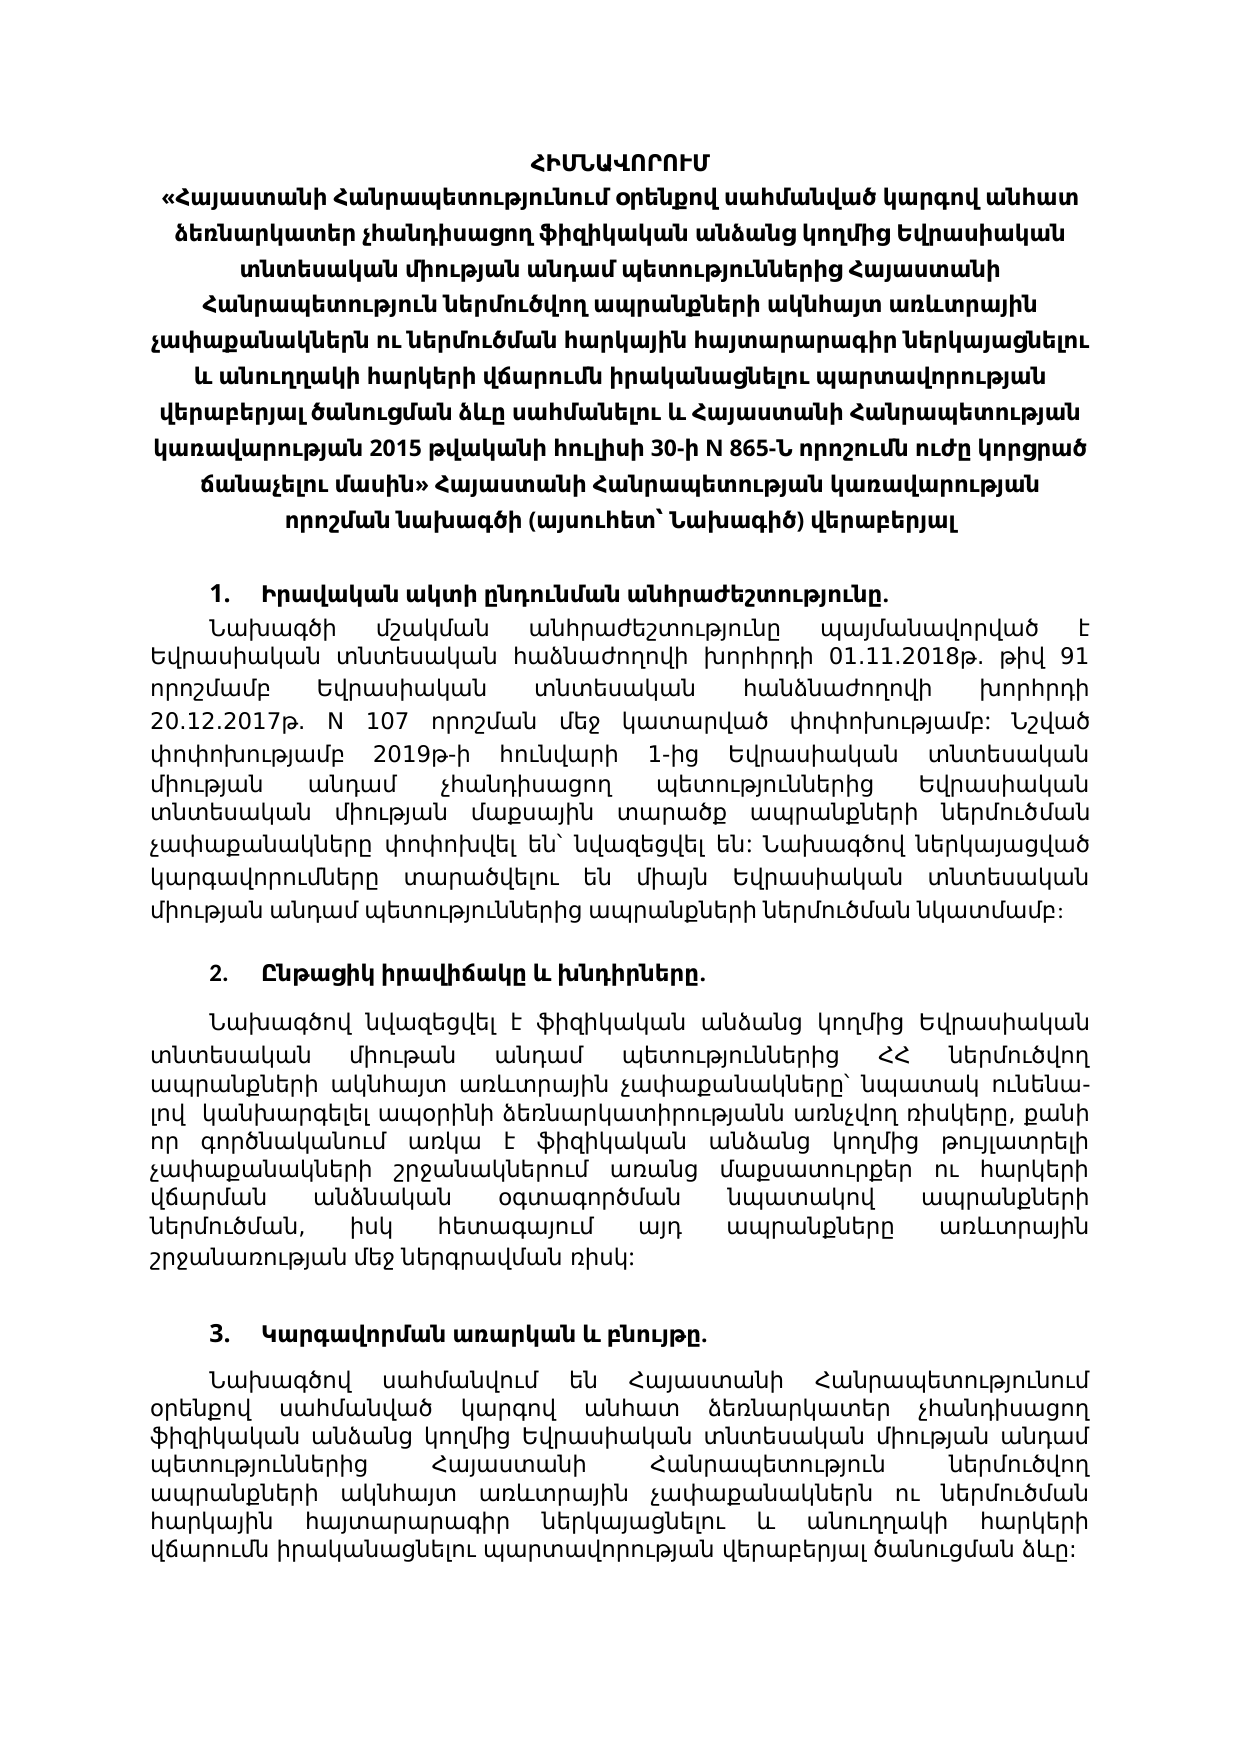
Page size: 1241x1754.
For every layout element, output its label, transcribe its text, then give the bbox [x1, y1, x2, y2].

list Ընթացիկ իրավիճակը և խնդիրները. [150, 957, 1090, 988]
text Նախագծի մշակման անհրաժեշտությունը պայմանավորված է Եվրասիական տնտեսական հաձնաժողովի խորհրդի 01.11.2018թ. թիվ 91 որոշմամբ Եվրասիական տնտեսական հանձնաժողովի խորհրդի 20.12.2017թ. N 107 որոշման մեջ կատարված փոփոխությամբ: Նշված փոփոխությամբ 2019թ-ի հունվարի 1-ից Եվրասիական տնտեսական միության անդամ չհանդիսացող պետություններից Եվրասիական տնտեսական միության մաքսային տարածք ապրանքների ներմուծման չափաքանակները փոփոխվել են՝ նվազեցվել են: Նախագծով ներկայացված կարգավորումները տարածվելու են միայն Եվրասիական տնտեսական միության անդամ պետություններից ապրանքների ներմուծման նկատմամբ: [150, 615, 1090, 925]
text Նախագծով նվազեցվել է ֆիզիկական անձանց կողմից Եվրասիական տնտեսական միութան անդամ պետություններից ՀՀ ներմուծվող ապրանքների ակնհայտ առևտրային չափաքանակները՝ նպատակ ունենալով կանխարգելել ապօրինի ձեռնարկատիրությանն առնչվող ռիսկերը, քանի որ գործնականում առկա է ֆիզիկական անձանց կողմից թույլատրելի չափաքանակների շրջանակներում առանց մաքսատուրքեր ու հարկերի վճարման անձնական օգտագործման նպատակով ապրանքների ներմուծման, իսկ հետագայում այդ ապրանքները առևտրային շրջանառության մեջ ներգրավման ռիսկ: [150, 1006, 1090, 1273]
text Նախագծով սահմանվում են Հայաստանի Հանրապետությունում օրենքով սահմանված կարգով անհատ ձեռնարկատեր չհանդիսացող ֆիզիկական անձանց կողմից Եվրասիական տնտեսական միության անդամ պետություններից Հայաստանի Հանրապետություն ներմուծվող ապրանքների ակնհայտ առևտրային չափաքանակներն ու ներմուծման հարկային հայտարարագիր ներկայացնելու և անուղղակի հարկերի վճարումն իրականացնելու պարտավորության վերաբերյալ ծանուցման ձևը: [150, 1367, 1090, 1563]
list Կարգավորման առարկան և բնույթը. [150, 1315, 1090, 1349]
text «Հայաստանի Հանրապետությունում օրենքով սահմանված կարգով անհատ ձեռնարկատեր չհանդիսացող ֆիզիկական անձանց կողմից Եվրասիական տնտեսական միության անդամ պետություններից Հայաստանի Հանրապետություն ներմուծվող ապրանքների ակնհայտ առևտրային չափաքանակներն ու ներմուծման հարկային հայտարարագիր ներկայացնելու և անուղղակի հարկերի վճարումն իրականացնելու պարտավորության վերաբերյալ ծանուցման ձևը սահմանելու և Հայաստանի Հանրապետության կառավարության 2015 թվականի հուլիսի 30-ի N 865-Ն որոշումն ուժը կորցրած ճանաչելու մասին» Հայաստանի Հանրապետության կառավարության որոշման նախագծի (այսուհետ՝ Նախագիծ) վերաբերյալ [150, 181, 1090, 535]
text ՀԻՄՆԱՎՈՐՈՒՄ [150, 150, 1090, 177]
list Իրավական ակտի ընդունման անհրաժեշտությունը. [150, 576, 1090, 610]
